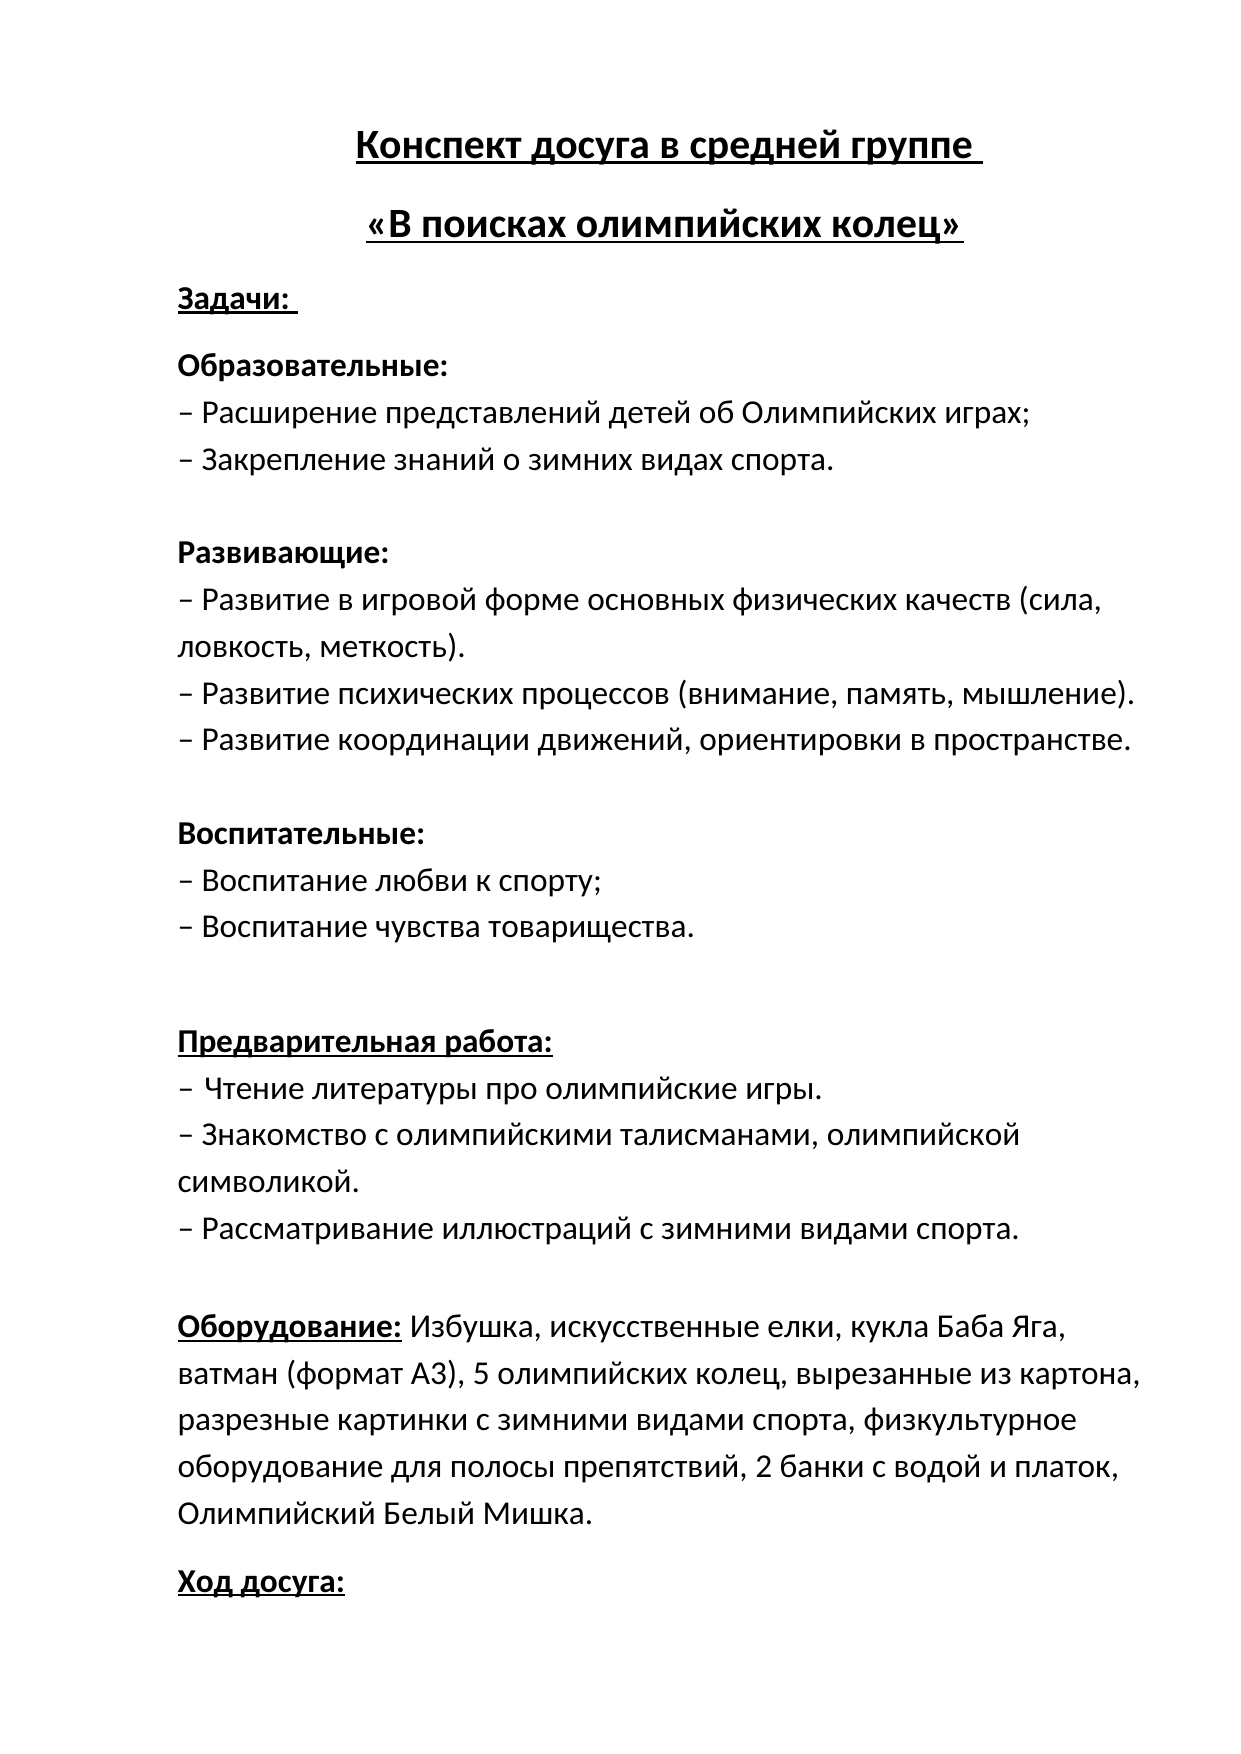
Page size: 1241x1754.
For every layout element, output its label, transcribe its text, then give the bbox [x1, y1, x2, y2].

text Образовательные: – Расширение представлений детей об Олимпийских играх; – Закрепление знаний о зимних видах спорта. Развивающие: – Развитие в игровой форме основных физических качеств (сила, ловкость, меткость). – Развитие психических процессов (внимание, память, мышление). – Развитие координации движений, ориентировки в пространстве. Воспитательные: – Воспитание любви к спорту; – Воспитание чувства товарищества. [177, 344, 1152, 946]
text Ход досуга: [177, 1559, 1152, 1600]
text Предварительная работа: – Чтение литературы про олимпийские игры. – Знакомство с олимпийскими талисманами, олимпийской символикой. – Рассматривание иллюстраций с зимними видами спорта. [177, 973, 1152, 1280]
text Оборудование: Избушка, искусственные елки, кукла Баба Яга, ватман (формат А3), 5 олимпийских колец, вырезанные из картона, разрезные картинки с зимними видами спорта, физкультурное оборудование для полосы препятствий, 2 банки с водой и платок, Олимпийский Белый Мишка. [177, 1305, 1152, 1533]
text Задачи: [177, 277, 1152, 317]
text «В поисках олимпийских колец» [177, 197, 1152, 248]
text Конспект досуга в средней группе [177, 118, 1152, 169]
